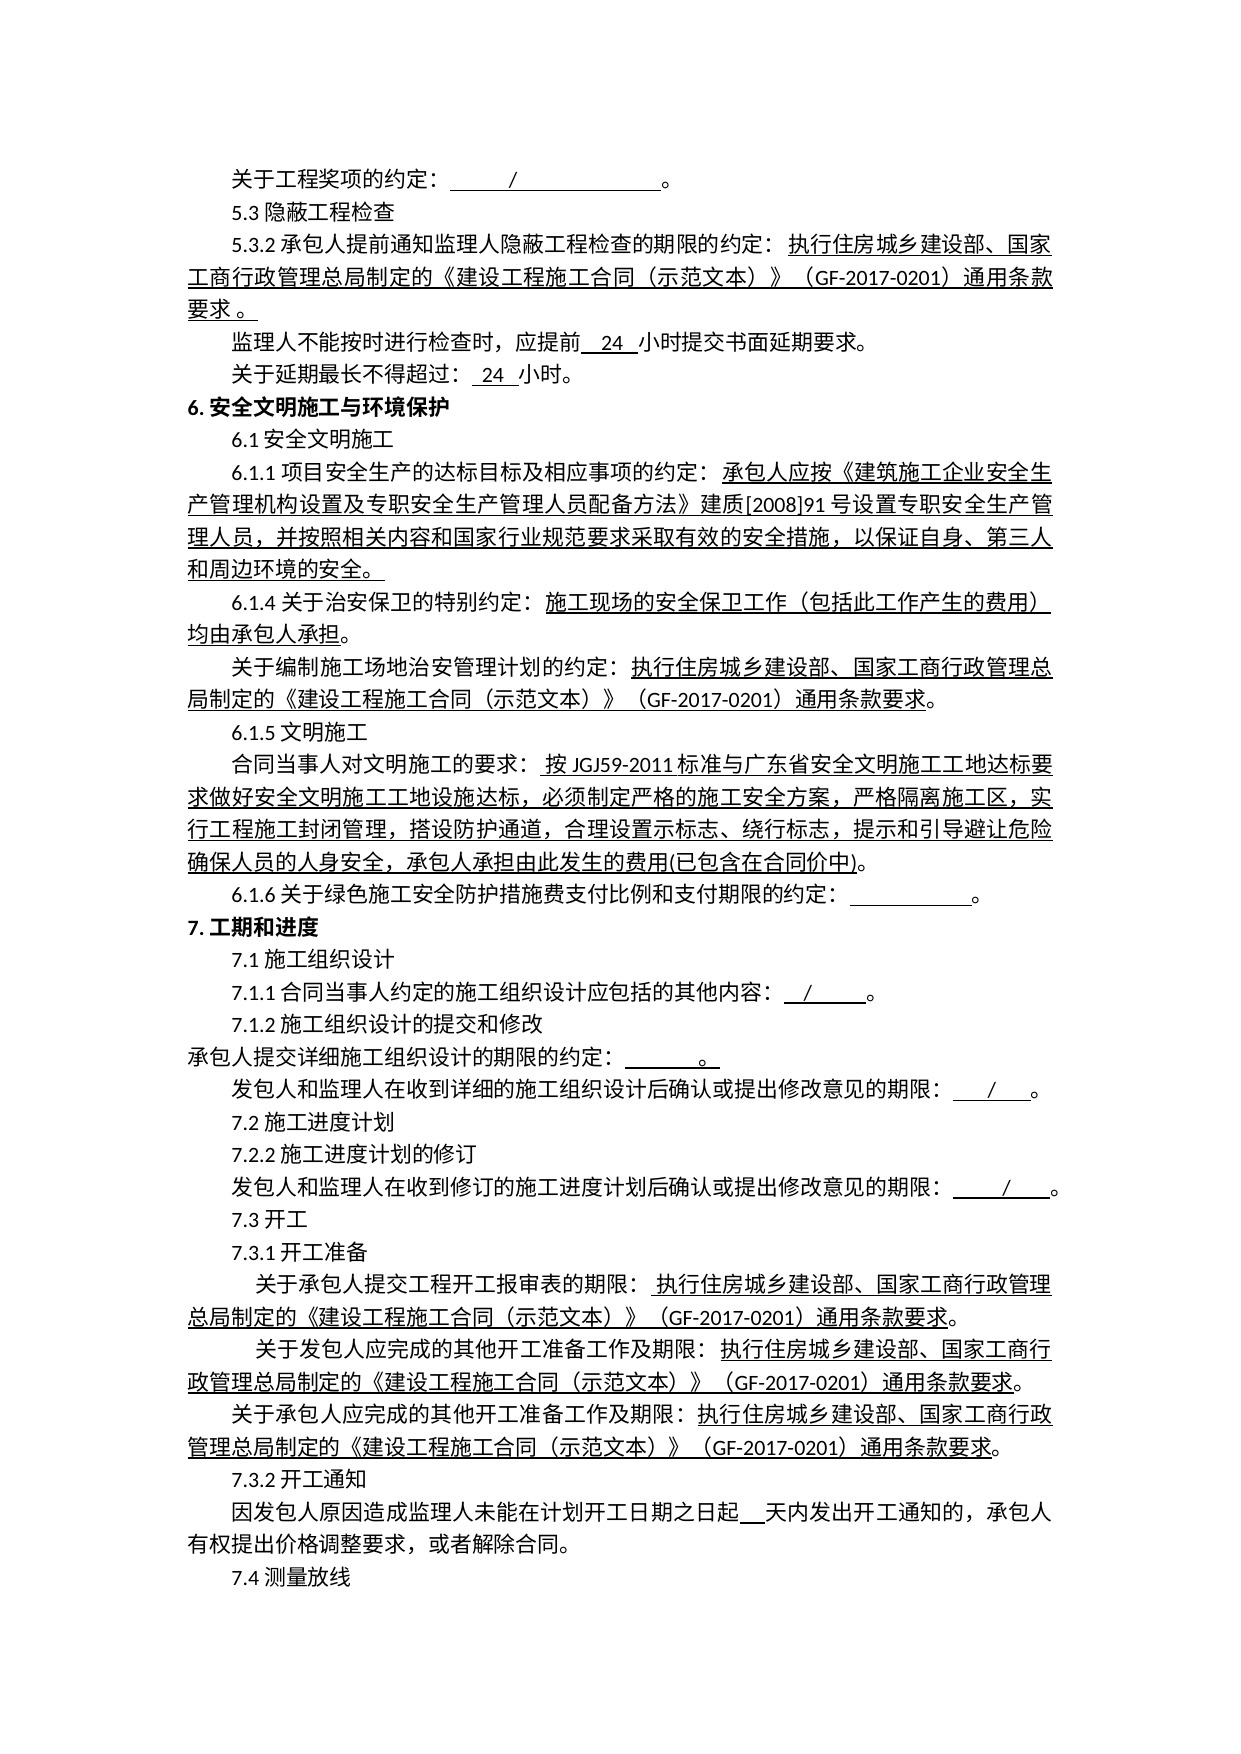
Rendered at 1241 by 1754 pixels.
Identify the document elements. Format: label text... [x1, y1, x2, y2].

text 关于工程奖项的约定： / 。 [187, 162, 1053, 194]
text 关于延期最长不得超过： 24 小时。 [187, 357, 1053, 389]
text 7.2 施工进度计划 [187, 1104, 1053, 1137]
text 6.1.1 项目安全生产的达标目标及相应事项的约定：承包人应按《建筑施工企业安全生产管理机构设置及专职安全生产管理人员配备方法》建质[2008]91号设置专职安全生产管理人员，并按照相关内容和国家行业规范要求采取有效的安全措施，以保证自身、第三人和周边环境的安全。 [187, 548, 1053, 584]
text 6. 安全文明施工与环境保护 [187, 389, 1053, 422]
text 5.3.2承包人提前通知监理人隐蔽工程检查的期限的约定：执行住房城乡建设部、国家工商行政管理总局制定的《建设工程施工合同（示范文本）》（GF-2017-0201）通用条款要求 。 [187, 227, 1053, 287]
text 6.1.4 关于治安保卫的特别约定：施工现场的安全保卫工作（包括此工作产生的费用）均由承包人承担。 [187, 584, 1053, 649]
text 合同当事人对文明施工的要求： 按JGJ59-2011标准与广东省安全文明施工工地达标要求做好安全文明施工工地设施达标，必须制定严格的施工安全方案，严格隔离施工区，实行工程施工封闭管理，搭设防护通道，合理设置示标志、绕行标志，提示和引导避让危险，确保人员的人身安全，承包人承担由此发生的费用(已包含在合同价中)。 [187, 747, 1053, 807]
text 7.4 测量放线 [187, 1559, 1053, 1592]
text 6.1.5 文明施工 [187, 714, 1053, 747]
text 关于承包人提交工程开工报审表的期限： 执行住房城乡建设部、国家工商行政管理总局制定的《建设工程施工合同（示范文本）》（GF-2017-0201）通用条款要求。 [187, 1267, 1053, 1332]
text 5.3 隐蔽工程检查 [187, 194, 1053, 227]
text 7.3.1 开工准备 [187, 1234, 1053, 1267]
text 7.3 开工 [187, 1202, 1053, 1234]
text 6.1.1 项目安全生产的达标目标及相应事项的约定：承包人应按《建筑施工企业安全生产管理机构设置及专职安全生产管理人员配备方法》建质[2008]91号设置专职安全生产管理人员，并按照相关内容和国家行业规范要求采取有效的安全措施，以保证自身、第三人和周边环境的安全。 [187, 454, 1053, 515]
text 7.1.2 施工组织设计的提交和修改 [187, 1007, 1053, 1039]
text 承包人提交详细施工组织设计的期限的约定： 。 [187, 1039, 1053, 1072]
text 发包人和监理人在收到修订的施工进度计划后确认或提出修改意见的期限： / 。 [187, 1169, 1053, 1202]
text 关于发包人应完成的其他开工准备工作及期限：执行住房城乡建设部、国家工商行政管理总局制定的《建设工程施工合同（示范文本）》（GF-2017-0201）通用条款要求。 [187, 1332, 1053, 1397]
text 7.3.2开工通知 [187, 1462, 1053, 1494]
text 关于承包人应完成的其他开工准备工作及期限：执行住房城乡建设部、国家工商行政管理总局制定的《建设工程施工合同（示范文本）》（GF-2017-0201）通用条款要求。 [187, 1397, 1053, 1462]
text 合同当事人对文明施工的要求： 按JGJ59-2011标准与广东省安全文明施工工地达标要求做好安全文明施工工地设施达标，必须制定严格的施工安全方案，严格隔离施工区，实行工程施工封闭管理，搭设防护通道，合理设置示标志、绕行标志，提示和引导避让危险，确保人员的人身安全，承包人承担由此发生的费用(已包含在合同价中)。 [187, 808, 1053, 840]
text 关于编制施工场地治安管理计划的约定：执行住房城乡建设部、国家工商行政管理总局制定的《建设工程施工合同（示范文本）》（GF-2017-0201）通用条款要求。 [187, 649, 1053, 714]
text 监理人不能按时进行检查时，应提前 24 小时提交书面延期要求。 [187, 324, 1053, 357]
text 7.1.1 合同当事人约定的施工组织设计应包括的其他内容： / 。 [187, 974, 1053, 1007]
text 7. 工期和进度 [187, 909, 1053, 942]
text 5.3.2承包人提前通知监理人隐蔽工程检查的期限的约定：执行住房城乡建设部、国家工商行政管理总局制定的《建设工程施工合同（示范文本）》（GF-2017-0201）通用条款要求 。 [187, 288, 1053, 324]
text 6.1.6 关于绿色施工安全防护措施费支付比例和支付期限的约定： 。 [187, 877, 1053, 909]
text 7.1 施工组织设计 [187, 942, 1053, 974]
text 6.1.1 项目安全生产的达标目标及相应事项的约定：承包人应按《建筑施工企业安全生产管理机构设置及专职安全生产管理人员配备方法》建质[2008]91号设置专职安全生产管理人员，并按照相关内容和国家行业规范要求采取有效的安全措施，以保证自身、第三人和周边环境的安全。 [187, 516, 1053, 547]
text 7.2.2 施工进度计划的修订 [187, 1137, 1053, 1169]
text 合同当事人对文明施工的要求： 按JGJ59-2011标准与广东省安全文明施工工地达标要求做好安全文明施工工地设施达标，必须制定严格的施工安全方案，严格隔离施工区，实行工程施工封闭管理，搭设防护通道，合理设置示标志、绕行标志，提示和引导避让危险，确保人员的人身安全，承包人承担由此发生的费用(已包含在合同价中)。 [187, 841, 1053, 877]
text 因发包人原因造成监理人未能在计划开工日期之日起 天内发出开工通知的，承包人有权提出价格调整要求，或者解除合同。 [187, 1494, 1053, 1559]
text 6.1安全文明施工 [187, 422, 1053, 454]
text 发包人和监理人在收到详细的施工组织设计后确认或提出修改意见的期限： / 。 [187, 1072, 1053, 1104]
